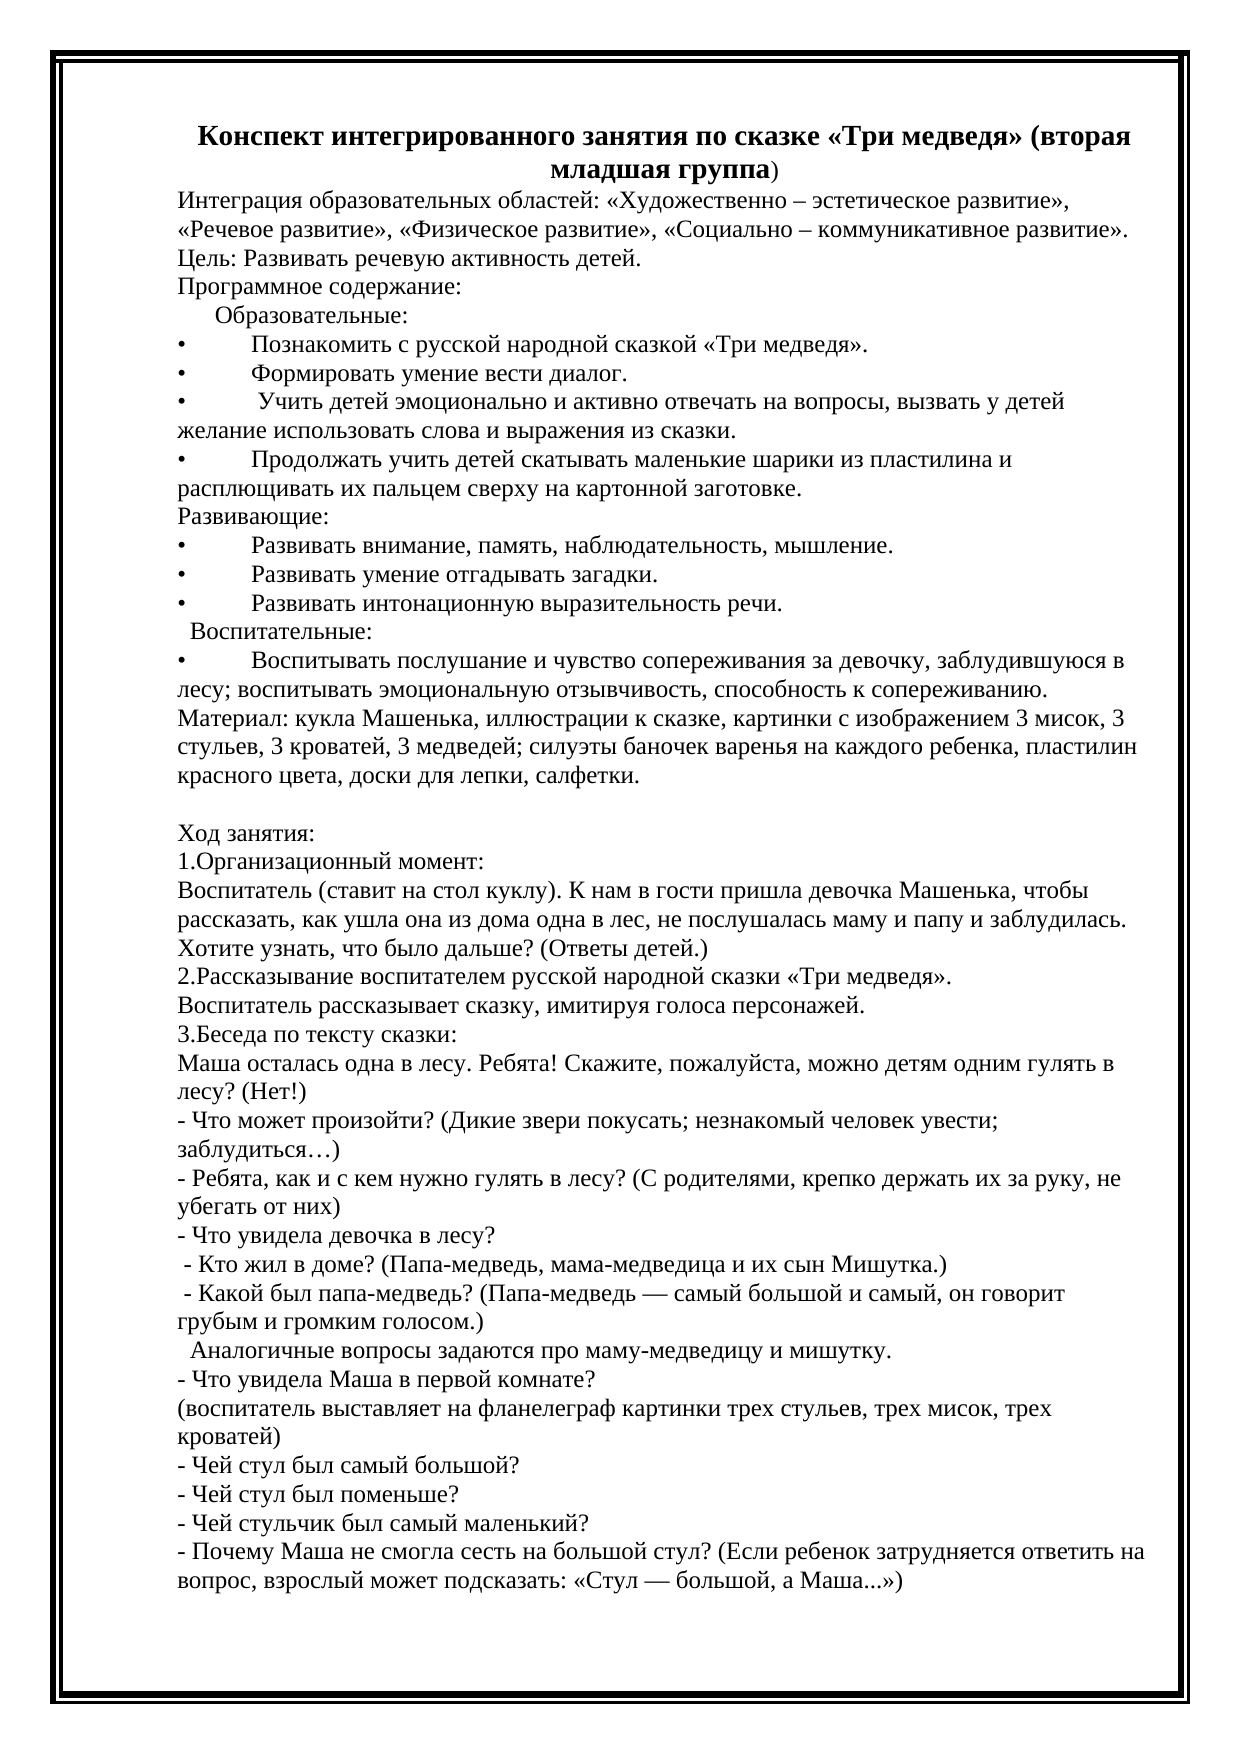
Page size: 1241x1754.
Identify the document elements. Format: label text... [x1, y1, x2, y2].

text Развивающие: [177, 501, 1152, 530]
text • Формировать умение вести диалог. [177, 358, 1152, 386]
text - Что может произойти? (Дикие звери покусать; незнакомый человек увести; заблудиться…) [177, 1105, 1152, 1163]
text Цель: Развивать речевую активность детей. [177, 243, 1152, 271]
text (воспитатель выставляет на фланелеграф картинки трех стульев, трех мисок, трех кроватей) [177, 1393, 1152, 1450]
text - Чей стул был самый большой? [177, 1450, 1152, 1479]
text Интеграция образовательных областей: «Художественно – эстетическое развитие», «Речевое развитие», «Физическое развитие», «Социально – коммуникативное развитие». [177, 185, 1152, 243]
text Образовательные: [177, 300, 1152, 329]
text • Воспитывать послушание и чувство сопереживания за девочку, заблудившуюся в лесу; воспитывать эмоциональную отзывчивость, способность к сопереживанию. [177, 645, 1152, 703]
text Конспект интегрированного занятия по сказке «Три медведя» (вторая младшая группа) [177, 118, 1152, 185]
text - Что увидела Маша в первой комнате? [177, 1364, 1152, 1393]
text Программное содержание: [177, 271, 1152, 300]
text - Что увидела девочка в лесу? [177, 1220, 1152, 1249]
text 1.Организационный момент: [177, 846, 1152, 875]
text • Учить детей эмоционально и активно отвечать на вопросы, вызвать у детей желание использовать слова и выражения из сказки. [177, 386, 1152, 444]
text Воспитатель (ставит на стол куклу). К нам в гости пришла девочка Машенька, чтобы рассказать, как ушла она из дома одна в лес, не послушалась маму и папу и заблудилась. Хотите узнать, что было дальше? (Ответы детей.) [177, 875, 1152, 961]
text - Какой был папа-медведь? (Папа-медведь — самый большой и самый, он говорит грубым и громким голосом.) [177, 1278, 1152, 1335]
text - Кто жил в доме? (Папа-медведь, мама-медведица и их сын Мишутка.) [177, 1249, 1152, 1278]
text 3.Беседа по тексту сказки: [177, 1019, 1152, 1048]
text Ход занятия: [177, 818, 1152, 846]
text - Почему Маша не смогла сесть на большой стул? (Если ребенок затрудняется ответить на вопрос, взрослый может подсказать: «Стул — большой, а Маша...») [177, 1536, 1152, 1594]
text - Чей стульчик был самый маленький? [177, 1508, 1152, 1536]
text Материал: кукла Машенька, иллюстрации к сказке, картинки с изображением 3 мисок, 3 стульев, 3 кроватей, 3 медведей; силуэты баночек варенья на каждого ребенка, пластилин красного цвета, доски для лепки, салфетки. [177, 703, 1152, 789]
text - Чей стул был поменьше? [177, 1479, 1152, 1508]
text • Познакомить с русской народной сказкой «Три медведя». [177, 329, 1152, 358]
text • Продолжать учить детей скатывать маленькие шарики из пластилина и расплющивать их пальцем сверху на картонной заготовке. [177, 444, 1152, 501]
text 2.Рассказывание воспитателем русской народной сказки «Три медведя». [177, 961, 1152, 990]
text Маша осталась одна в лесу. Ребята! Скажите, пожалуйста, можно детям одним гулять в лесу? (Нет!) [177, 1048, 1152, 1105]
text • Развивать умение отгадывать загадки. [177, 559, 1152, 588]
text Воспитательные: [177, 616, 1152, 645]
text • Развивать внимание, память, наблюдательность, мышление. [177, 530, 1152, 559]
text - Ребята, как и с кем нужно гулять в лесу? (С родителями, крепко держать их за руку, не убегать от них) [177, 1163, 1152, 1220]
text • Развивать интонационную выразительность речи. [177, 588, 1152, 616]
text Аналогичные вопросы задаются про маму-медведицу и мишутку. [177, 1335, 1152, 1364]
text Воспитатель рассказывает сказку, имитируя голоса персонажей. [177, 990, 1152, 1019]
